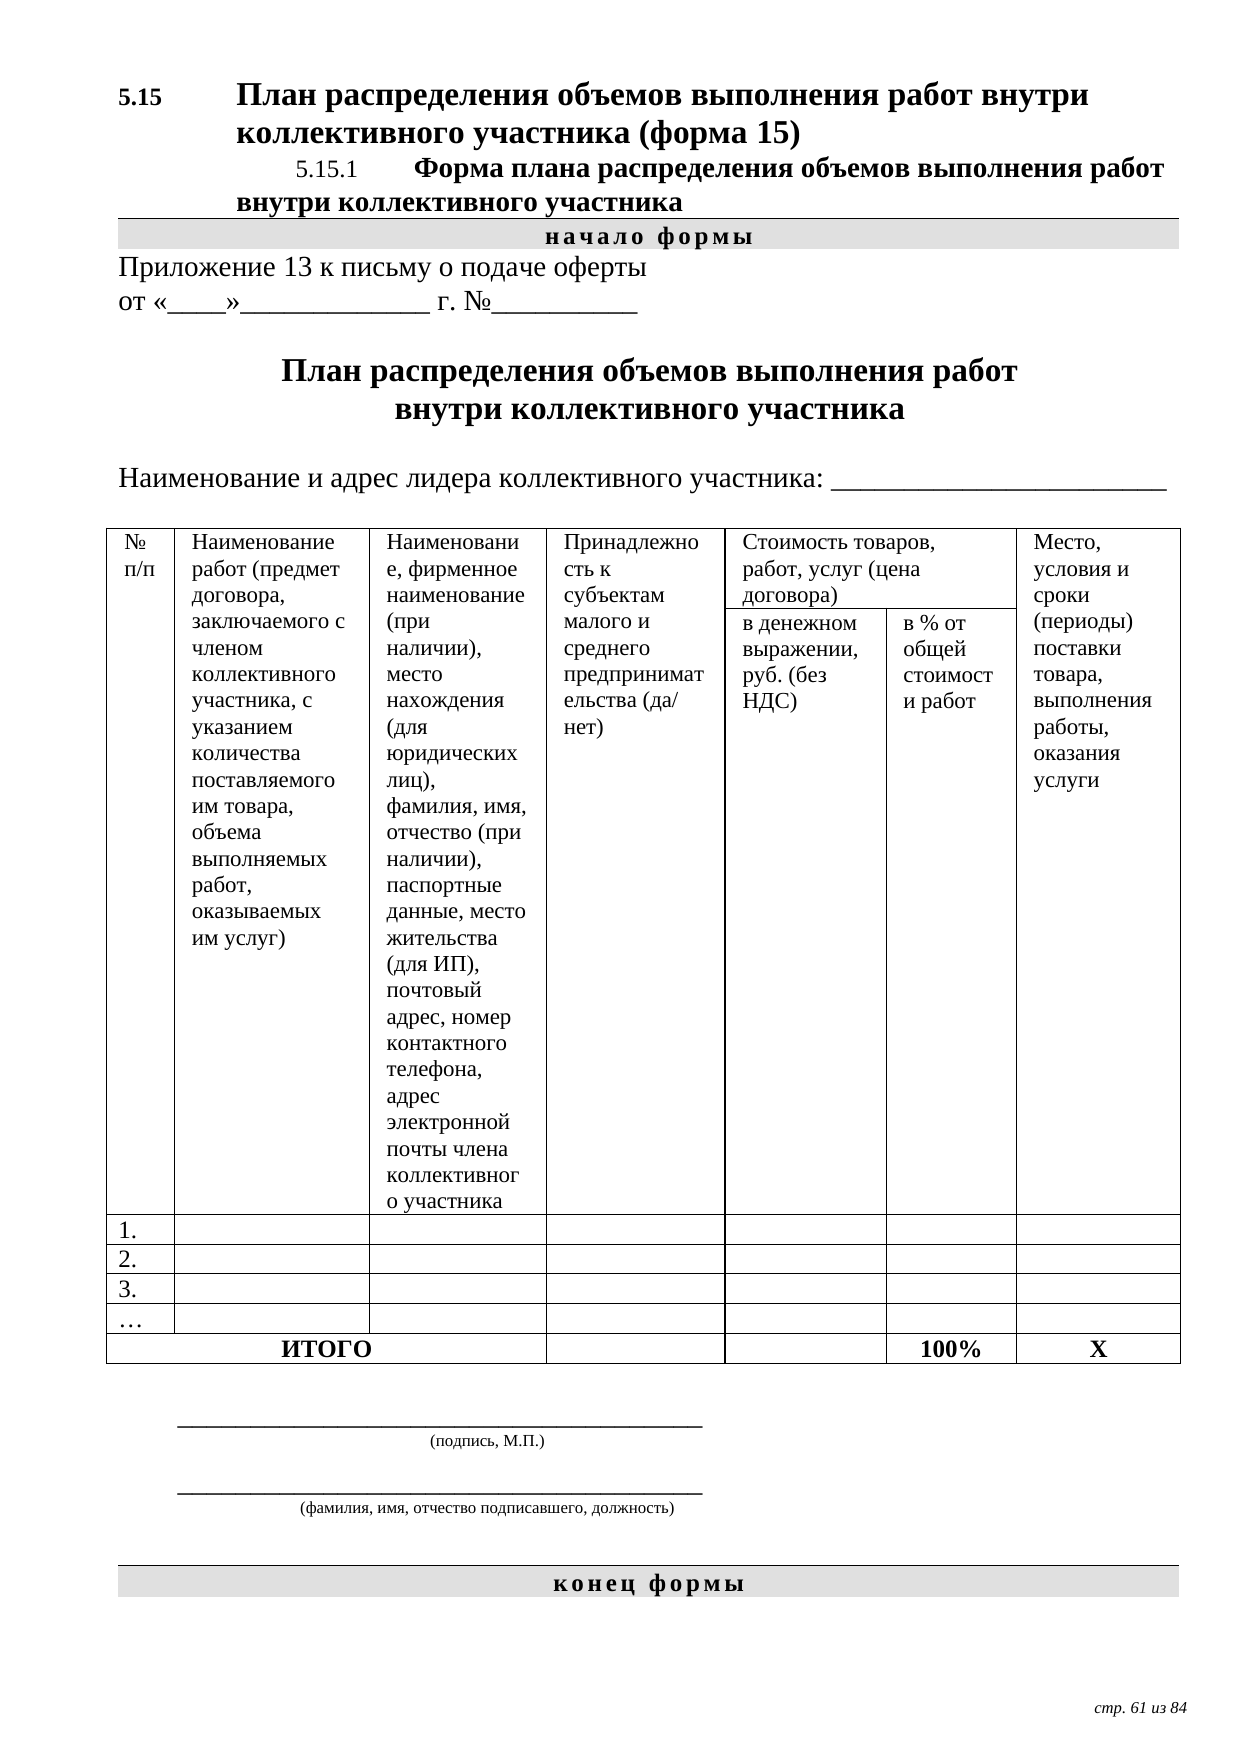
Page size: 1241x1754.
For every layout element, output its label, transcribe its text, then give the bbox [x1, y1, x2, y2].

table_cell [887, 1304, 1016, 1333]
table_cell [370, 1304, 546, 1333]
table_cell [547, 1245, 724, 1273]
text (подпись, М.П.) [118, 1431, 797, 1464]
table_header Место, условия и сроки (периоды) поставки товара, выполнения работы, оказания услуги [1017, 529, 1180, 1214]
text (фамилия, имя, отчество подписавшего, должность) [118, 1498, 797, 1531]
table_cell в % от общей стоимости работ [887, 609, 1016, 1214]
text План распределения объемов выполнения работ внутри коллективного участника [118, 350, 1181, 427]
table_cell [1017, 1245, 1180, 1273]
table_header № п/п [107, 529, 174, 1214]
table_header Наименование, фирменное наименование (при наличии), место нахождения (для юридических лиц), фамилия, имя, отчество (при наличии), паспортные данные, место жительства (для ИП), почтовый адрес, номер контактного телефона, адрес электронной почты члена коллективного участника [370, 529, 546, 1214]
table_cell ИТОГО [107, 1334, 546, 1363]
table_cell [370, 1215, 546, 1243]
table_cell [370, 1245, 546, 1273]
table_cell [547, 1274, 724, 1303]
text Приложение 13 к письму о подаче оферты от «____»_____________ г. №__________ [118, 249, 1181, 317]
table_cell … [107, 1304, 174, 1333]
subtitle План распределения объемов выполнения работ внутри коллективного участника (форма 15) [118, 74, 1181, 151]
text Форма плана распределения объемов выполнения работ внутри коллективного участника [236, 151, 1181, 218]
table_cell [1017, 1304, 1180, 1333]
text ____________________________________ [118, 1464, 1181, 1498]
text ____________________________________ [118, 1397, 1181, 1431]
table_cell [887, 1245, 1016, 1273]
table_cell [175, 1245, 369, 1273]
table_cell [726, 1304, 886, 1333]
table_cell 100% [887, 1334, 1016, 1363]
table_cell [547, 1215, 724, 1243]
text Наименование и адрес лидера коллективного участника: _______________________ [118, 460, 1181, 494]
table_cell [547, 1304, 724, 1333]
table_cell [1017, 1274, 1180, 1303]
table_cell [107, 1245, 174, 1273]
table_header Принадлежность к субъектам малого и среднего предпринимательства (да/ нет) [547, 529, 724, 1214]
table_cell [175, 1274, 369, 1303]
table_cell [887, 1215, 1016, 1243]
table_cell [887, 1274, 1016, 1303]
table_cell [726, 1334, 886, 1363]
table_cell [175, 1215, 369, 1243]
table_cell [726, 1245, 886, 1273]
table_cell [370, 1274, 546, 1303]
text конец формы [118, 1566, 1179, 1597]
table_cell в денежном выражении, руб. (без НДС) [726, 609, 886, 1214]
text начало формы [118, 219, 1179, 249]
table_cell [726, 1274, 886, 1303]
table_cell Х [1017, 1334, 1180, 1363]
table_cell [547, 1334, 724, 1363]
table_header Стоимость товаров, работ, услуг (цена договора) [726, 529, 1016, 607]
table_cell [107, 1274, 174, 1303]
table_cell [175, 1304, 369, 1333]
table_cell [726, 1215, 886, 1243]
table_cell [107, 1215, 174, 1243]
table_header Наименование работ (предмет договора, заключаемого с членом коллективного участника, с указанием количества поставляемого им товара, объема выполняемых работ, оказываемых им услуг) [175, 529, 369, 1214]
table_cell [1017, 1215, 1180, 1243]
